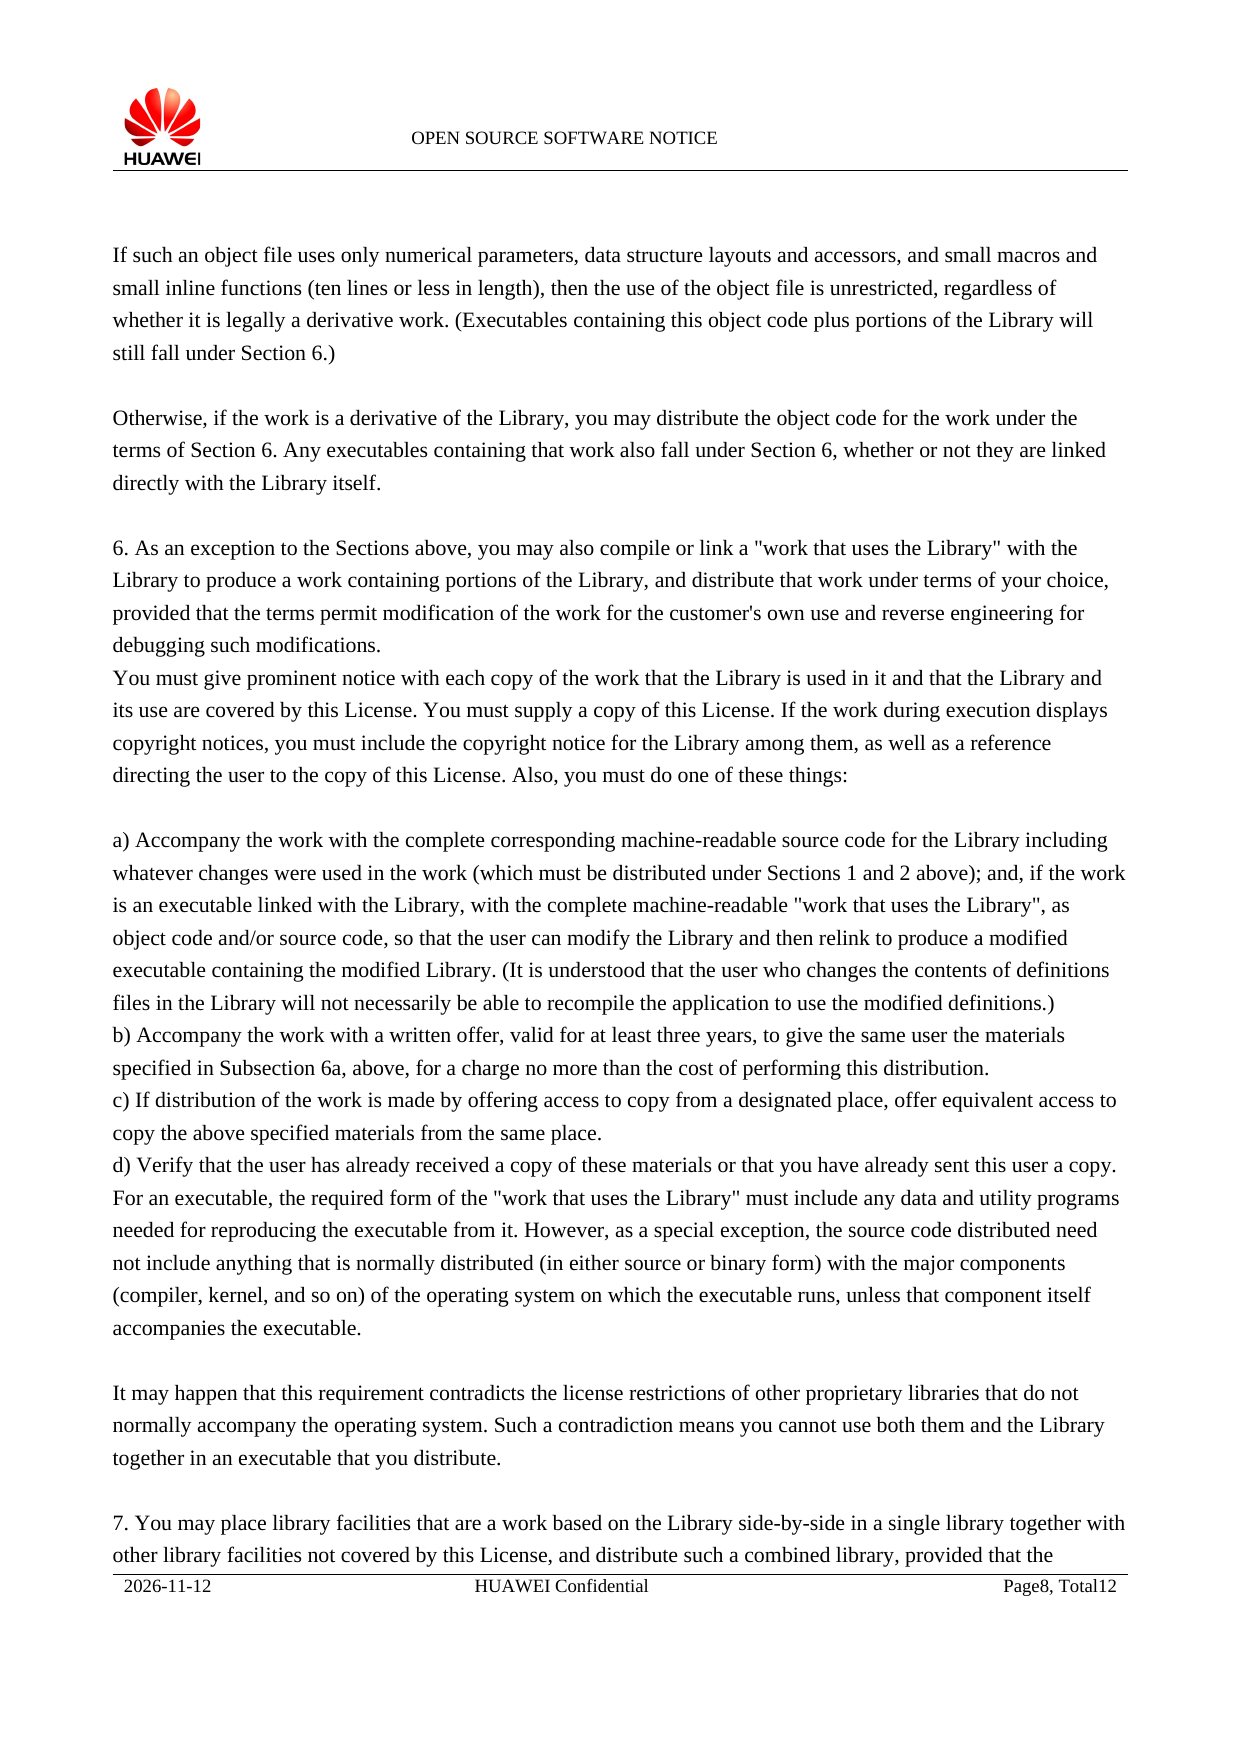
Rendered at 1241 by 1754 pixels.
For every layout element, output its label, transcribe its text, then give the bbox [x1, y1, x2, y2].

picture [124, 88, 201, 165]
